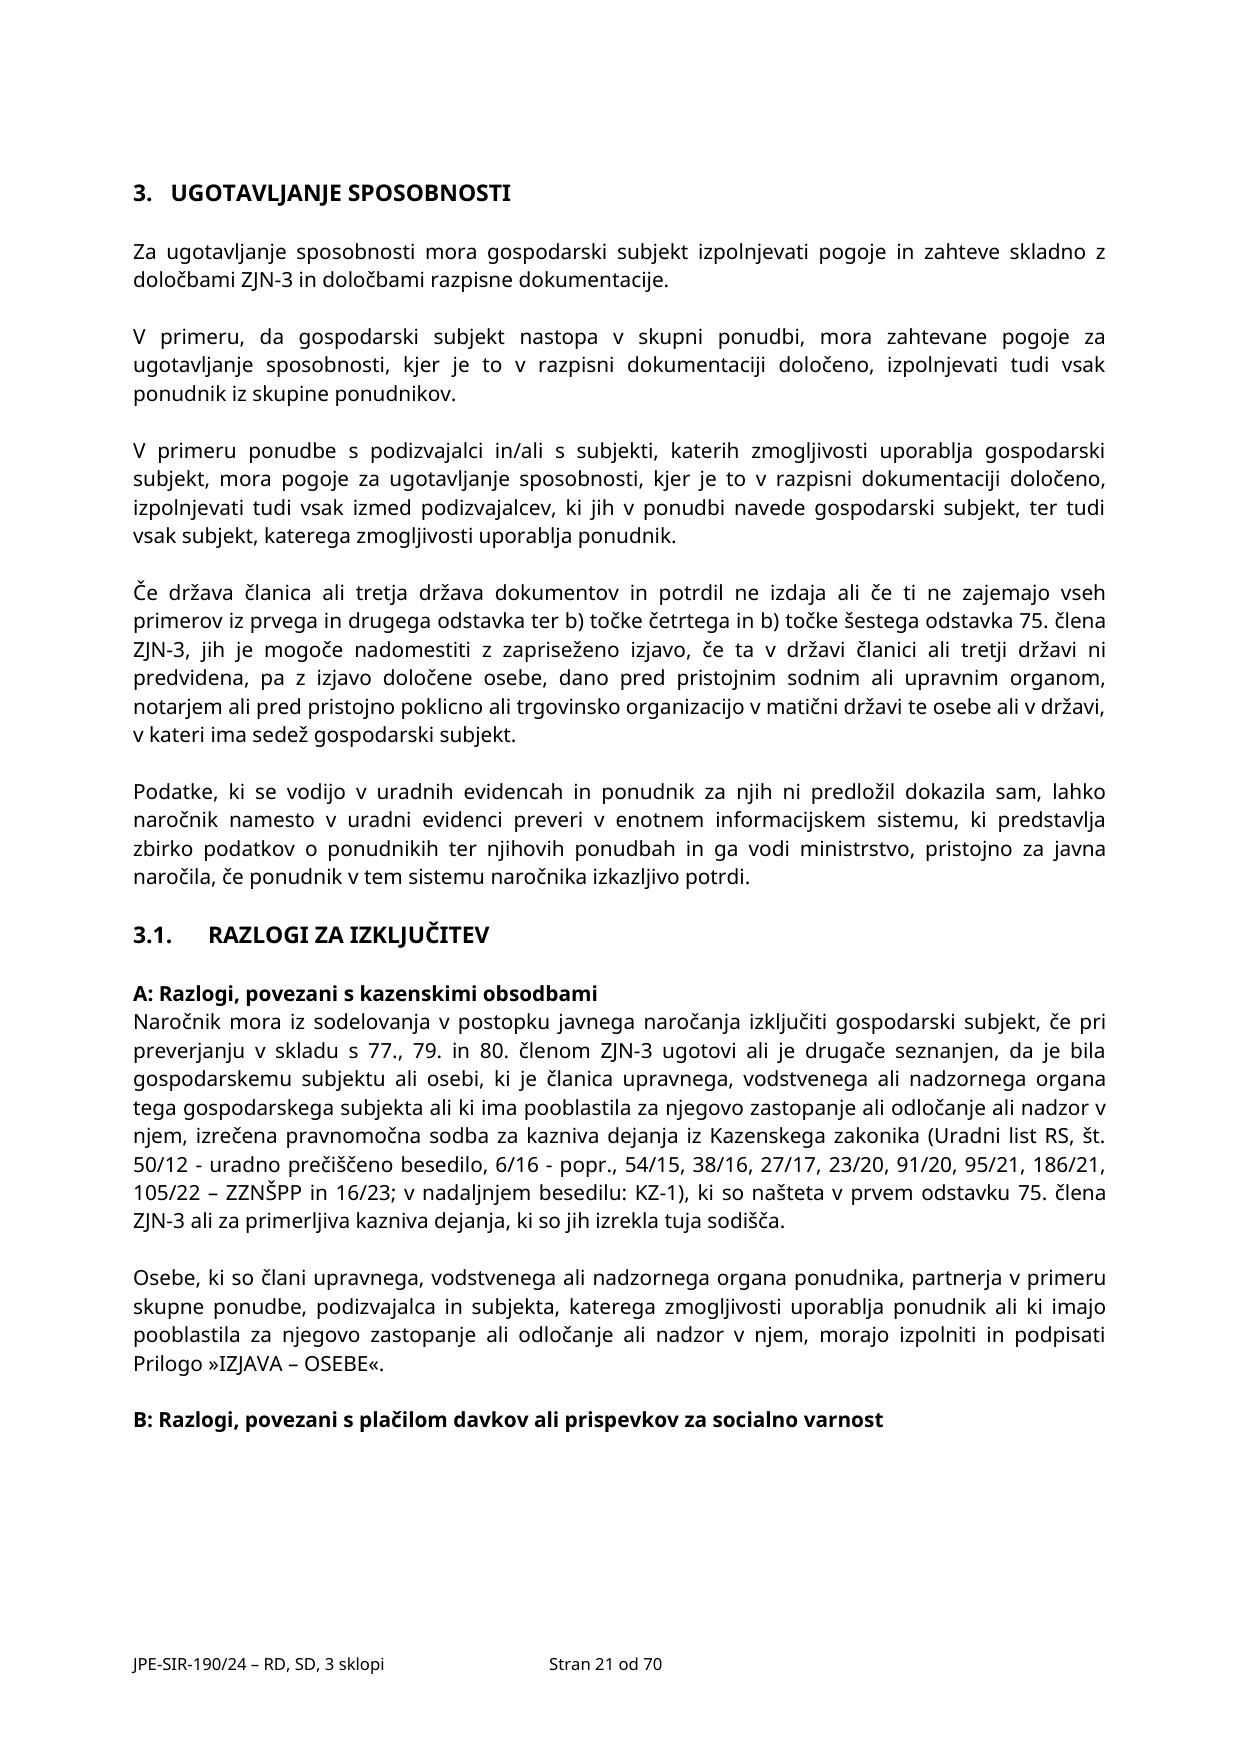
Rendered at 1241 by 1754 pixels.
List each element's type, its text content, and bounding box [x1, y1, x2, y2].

text Podatke, ki se vodijo v uradnih evidencah in ponudnik za njih ni predložil dokazila sam, lahko naročnik namesto v uradni evidenci preveri v enotnem informacijskem sistemu, ki predstavlja zbirko podatkov o ponudnikih ter njihovih ponudbah in ga vodi ministrstvo, pristojno za javna naročila, če ponudnik v tem sistemu naročnika izkazljivo potrdi. [133, 777, 1107, 891]
text B: Razlogi, povezani s plačilom davkov ali prispevkov za socialno varnost [133, 1406, 1107, 1434]
text V primeru, da gospodarski subjekt nastopa v skupni ponudbi, mora zahtevane pogoje za ugotavljanje sposobnosti, kjer je to v razpisni dokumentaciji določeno, izpolnjevati tudi vsak ponudnik iz skupine ponudnikov. [133, 322, 1107, 407]
text V primeru ponudbe s podizvajalci in/ali s subjekti, katerih zmogljivosti uporablja gospodarski subjekt, mora pogoje za ugotavljanje sposobnosti, kjer je to v razpisni dokumentaciji določeno, izpolnjevati tudi vsak izmed podizvajalcev, ki jih v ponudbi navede gospodarski subjekt, ter tudi vsak subjekt, katerega zmogljivosti uporablja ponudnik. [133, 436, 1107, 550]
text A: Razlogi, povezani s kazenskimi obsodbami [133, 979, 1107, 1007]
text Naročnik mora iz sodelovanja v postopku javnega naročanja izključiti gospodarski subjekt, če pri preverjanju v skladu s 77., 79. in 80. členom ZJN-3 ugotovi ali je drugače seznanjen, da je bila gospodarskemu subjektu ali osebi, ki je članica upravnega, vodstvenega ali nadzornega organa tega gospodarskega subjekta ali ki ima pooblastila za njegovo zastopanje ali odločanje ali nadzor v njem, izrečena pravnomočna sodba za kazniva dejanja iz Kazenskega zakonika (Uradni list RS, št. 50/12 - uradno prečiščeno besedilo, 6/16 - popr., 54/15, 38/16, 27/17, 23/20, 91/20, 95/21, 186/21, 105/22 – ZZNŠPP in 16/23; v nadaljnjem besedilu: KZ-1), ki so našteta v prvem odstavku 75. člena ZJN-3 ali za primerljiva kazniva dejanja, ki so jih izrekla tuja sodišča. [133, 1007, 1107, 1235]
text Za ugotavljanje sposobnosti mora gospodarski subjekt izpolnjevati pogoje in zahteve skladno z določbami ZJN-3 in določbami razpisne dokumentacije. [133, 237, 1107, 294]
text Osebe, ki so člani upravnega, vodstvenega ali nadzornega organa ponudnika, partnerja v primeru skupne ponudbe, podizvajalca in subjekta, katerega zmogljivosti uporablja ponudnik ali ki imajo pooblastila za njegovo zastopanje ali odločanje ali nadzor v njem, morajo izpolniti in podpisati Prilogo »IZJAVA – OSEBE«. [133, 1263, 1107, 1377]
list UGOTAVLJANJE SPOSOBNOSTI [133, 177, 1107, 208]
text Če država članica ali tretja država dokumentov in potrdil ne izdaja ali če ti ne zajemajo vseh primerov iz prvega in drugega odstavka ter b) točke četrtega in b) točke šestega odstavka 75. člena ZJN-3, jih je mogoče nadomestiti z zapriseženo izjavo, če ta v državi članici ali tretji državi ni predvidena, pa z izjavo določene osebe, dano pred pristojnim sodnim ali upravnim organom, notarjem ali pred pristojno poklicno ali trgovinsko organizacijo v matični državi te osebe ali v državi, v kateri ima sedež gospodarski subjekt. [133, 578, 1107, 749]
list Razlogi za izključitev [133, 919, 1107, 951]
